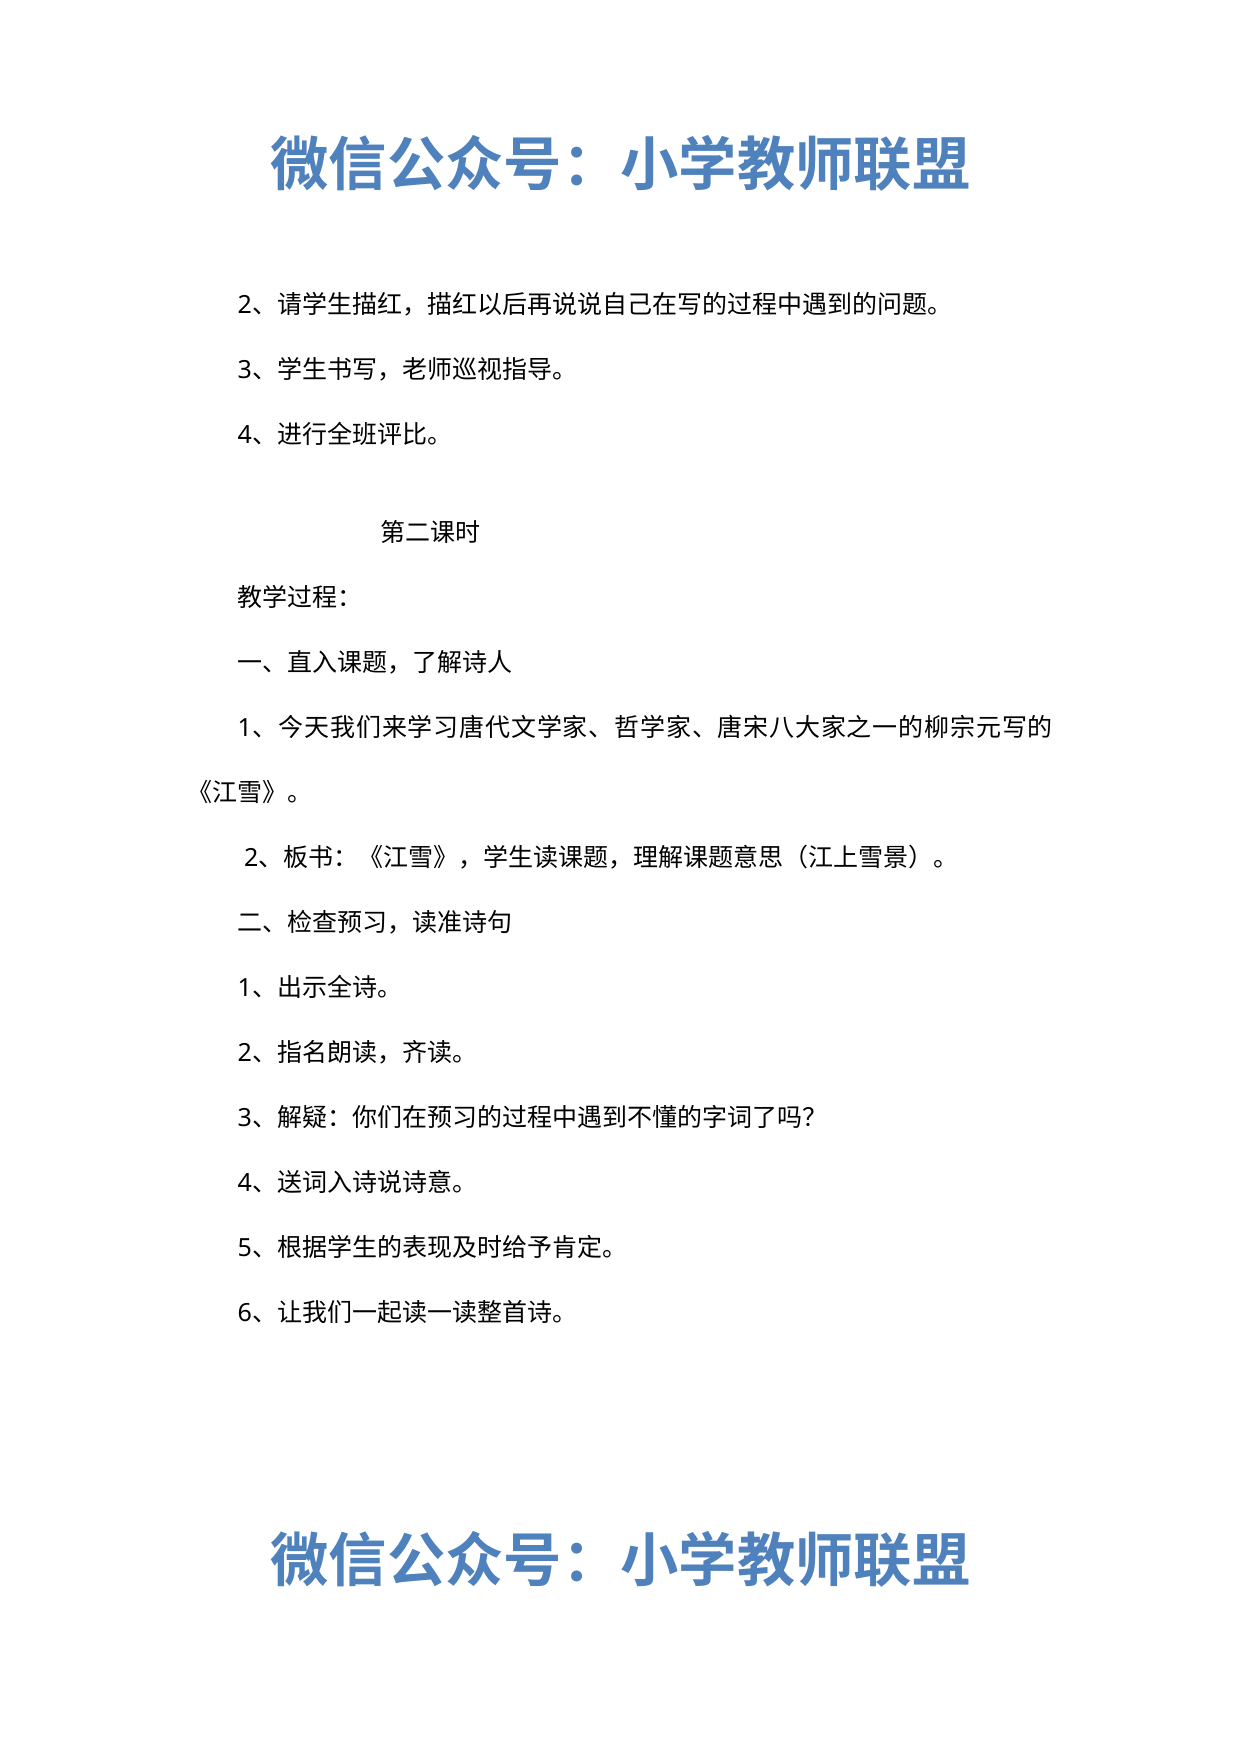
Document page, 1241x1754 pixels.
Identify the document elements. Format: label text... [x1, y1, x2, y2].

text 2、请学生描红，描红以后再说说自己在写的过程中遇到的问题。 [187, 270, 1053, 335]
text 5、根据学生的表现及时给予肯定。 [187, 1213, 1053, 1278]
text 4、进行全班评比。 [187, 400, 1053, 465]
text 一、直入课题，了解诗人 [187, 628, 1053, 693]
text 2、指名朗读，齐读。 [187, 1018, 1053, 1083]
text 4、送词入诗说诗意。 [187, 1148, 1053, 1213]
text 3、解疑：你们在预习的过程中遇到不懂的字词了吗？ [187, 1083, 1053, 1148]
text 2、板书：《江雪》，学生读课题，理解课题意思（江上雪景）。 [187, 823, 1053, 888]
text 教学过程： [187, 563, 1053, 628]
text 1、今天我们来学习唐代文学家、哲学家、唐宋八大家之一的柳宗元写的《江雪》。 [187, 693, 1053, 823]
text 3、学生书写，老师巡视指导。 [187, 335, 1053, 400]
text 1、出示全诗。 [187, 953, 1053, 1018]
text 第二课时 [187, 498, 1053, 563]
text 二、检查预习，读准诗句 [187, 888, 1053, 953]
text 6、让我们一起读一读整首诗。 [187, 1278, 1053, 1343]
